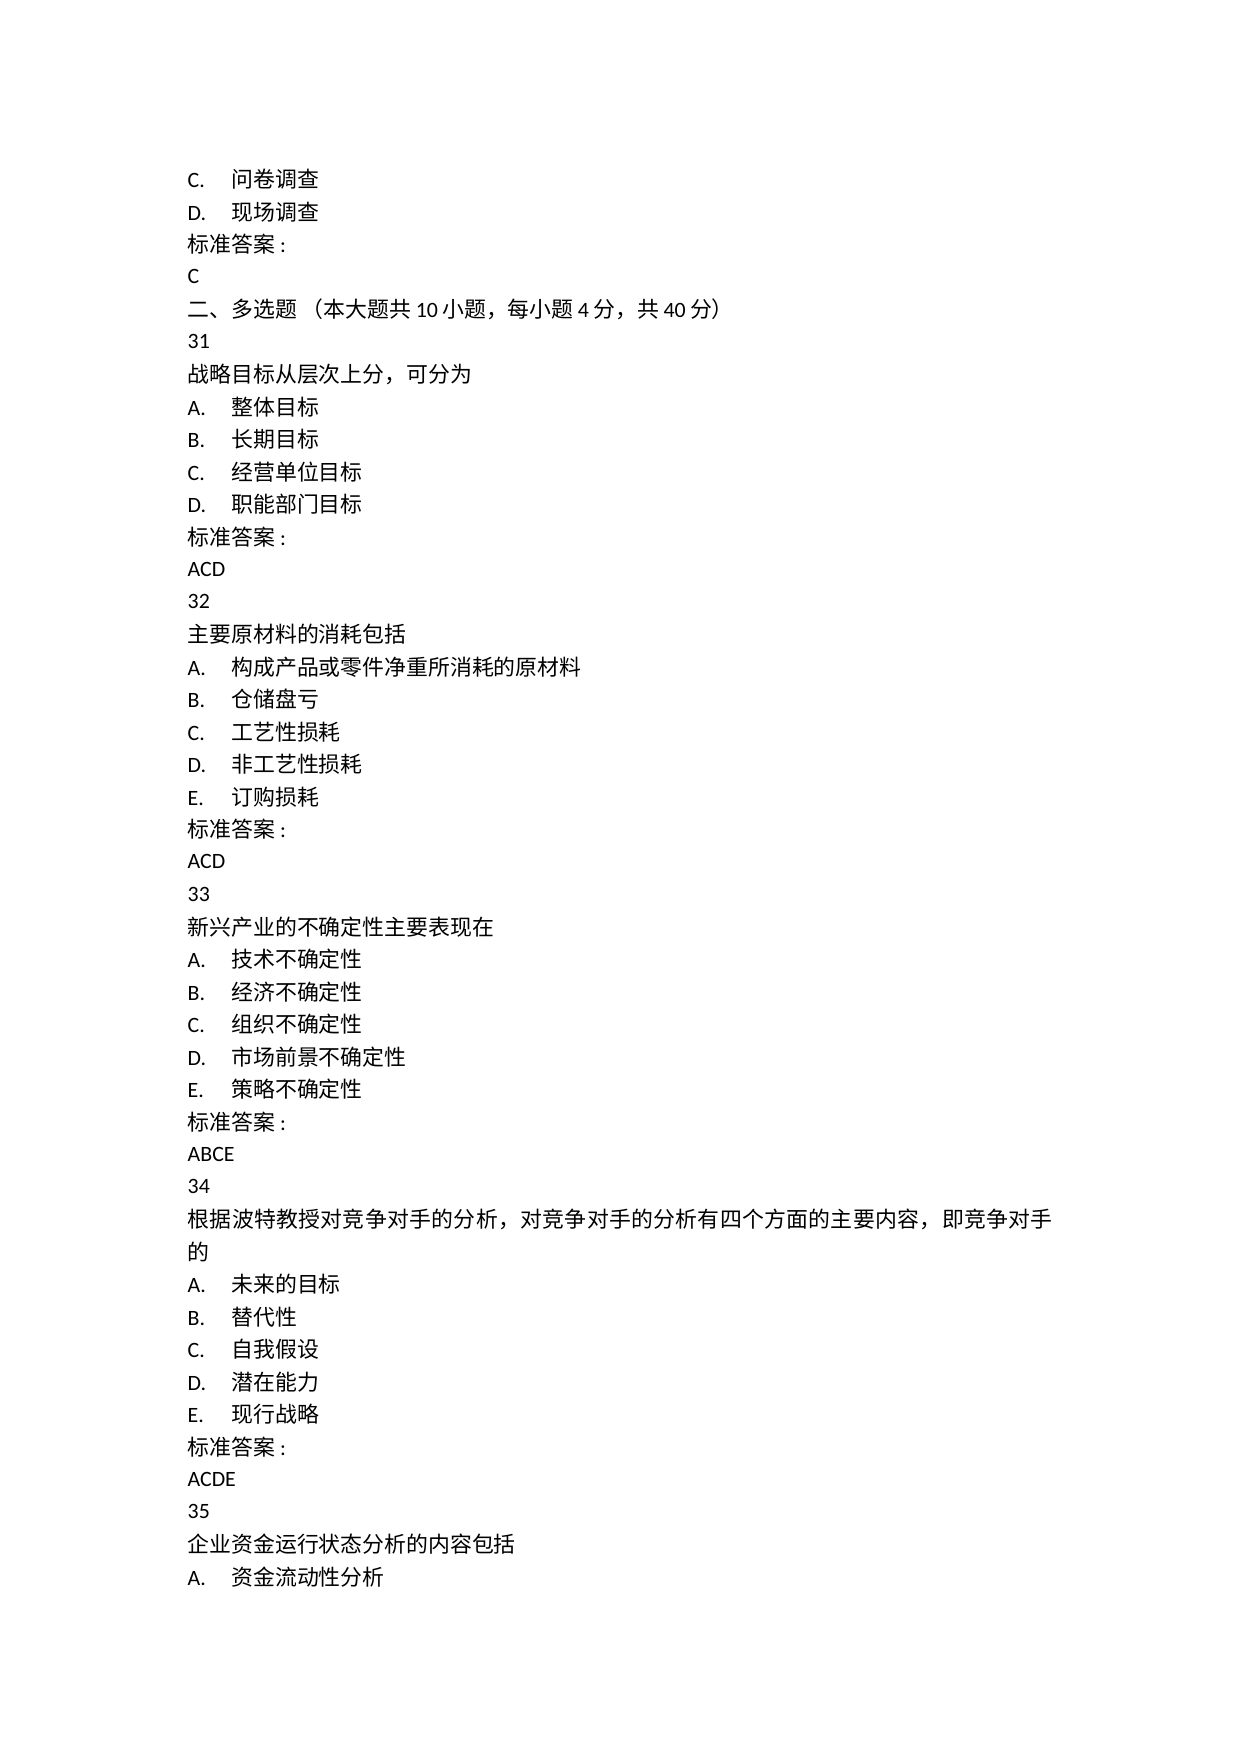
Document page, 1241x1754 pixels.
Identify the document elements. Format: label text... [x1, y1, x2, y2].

list D. 市场前景不确定性 [187, 1039, 1053, 1072]
list 二、多选题 （本大题共10小题，每小题4分，共40分） [187, 292, 1053, 324]
list C. 问卷调查 [187, 162, 1053, 194]
list 战略目标从层次上分，可分为 [187, 357, 1053, 389]
list A. 未来的目标 [187, 1267, 1053, 1299]
list A. 技术不确定性 [187, 942, 1053, 974]
list 企业资金运行状态分析的内容包括 [187, 1527, 1053, 1559]
list B. 仓储盘亏 [187, 682, 1053, 714]
list 标准答案 : [187, 1104, 1053, 1137]
list E. 现行战略 [187, 1397, 1053, 1429]
list D. 潜在能力 [187, 1364, 1053, 1397]
list ACDE [187, 1462, 1053, 1494]
list 主要原材料的消耗包括 [187, 617, 1053, 649]
list E. 策略不确定性 [187, 1072, 1053, 1104]
list C. 经营单位目标 [187, 454, 1053, 487]
list 标准答案 : [187, 519, 1053, 552]
list 标准答案 : [187, 812, 1053, 844]
list D. 职能部门目标 [187, 487, 1053, 519]
list 标准答案 : [187, 227, 1053, 259]
list 新兴产业的不确定性主要表现在 [187, 909, 1053, 942]
list C. 组织不确定性 [187, 1007, 1053, 1039]
list C. 工艺性损耗 [187, 714, 1053, 747]
list ABCE [187, 1137, 1053, 1169]
list ACD [187, 552, 1053, 584]
list B. 经济不确定性 [187, 974, 1053, 1007]
list 根据波特教授对竞争对手的分析，对竞争对手的分析有四个方面的主要内容，即竞争对手的 [187, 1202, 1053, 1267]
list ACD [187, 844, 1053, 877]
list D. 非工艺性损耗 [187, 747, 1053, 779]
list 35 [187, 1494, 1053, 1527]
list 33 [187, 877, 1053, 909]
list 32 [187, 584, 1053, 617]
list 34 [187, 1169, 1053, 1202]
list E. 订购损耗 [187, 779, 1053, 812]
list A. 整体目标 [187, 389, 1053, 422]
list 标准答案 : [187, 1429, 1053, 1462]
list A. 资金流动性分析 [187, 1559, 1053, 1592]
list B. 长期目标 [187, 422, 1053, 454]
list C [187, 259, 1053, 292]
list D. 现场调查 [187, 194, 1053, 227]
list A. 构成产品或零件净重所消耗的原材料 [187, 649, 1053, 682]
list C. 自我假设 [187, 1332, 1053, 1364]
list B. 替代性 [187, 1299, 1053, 1332]
list 31 [187, 324, 1053, 357]
